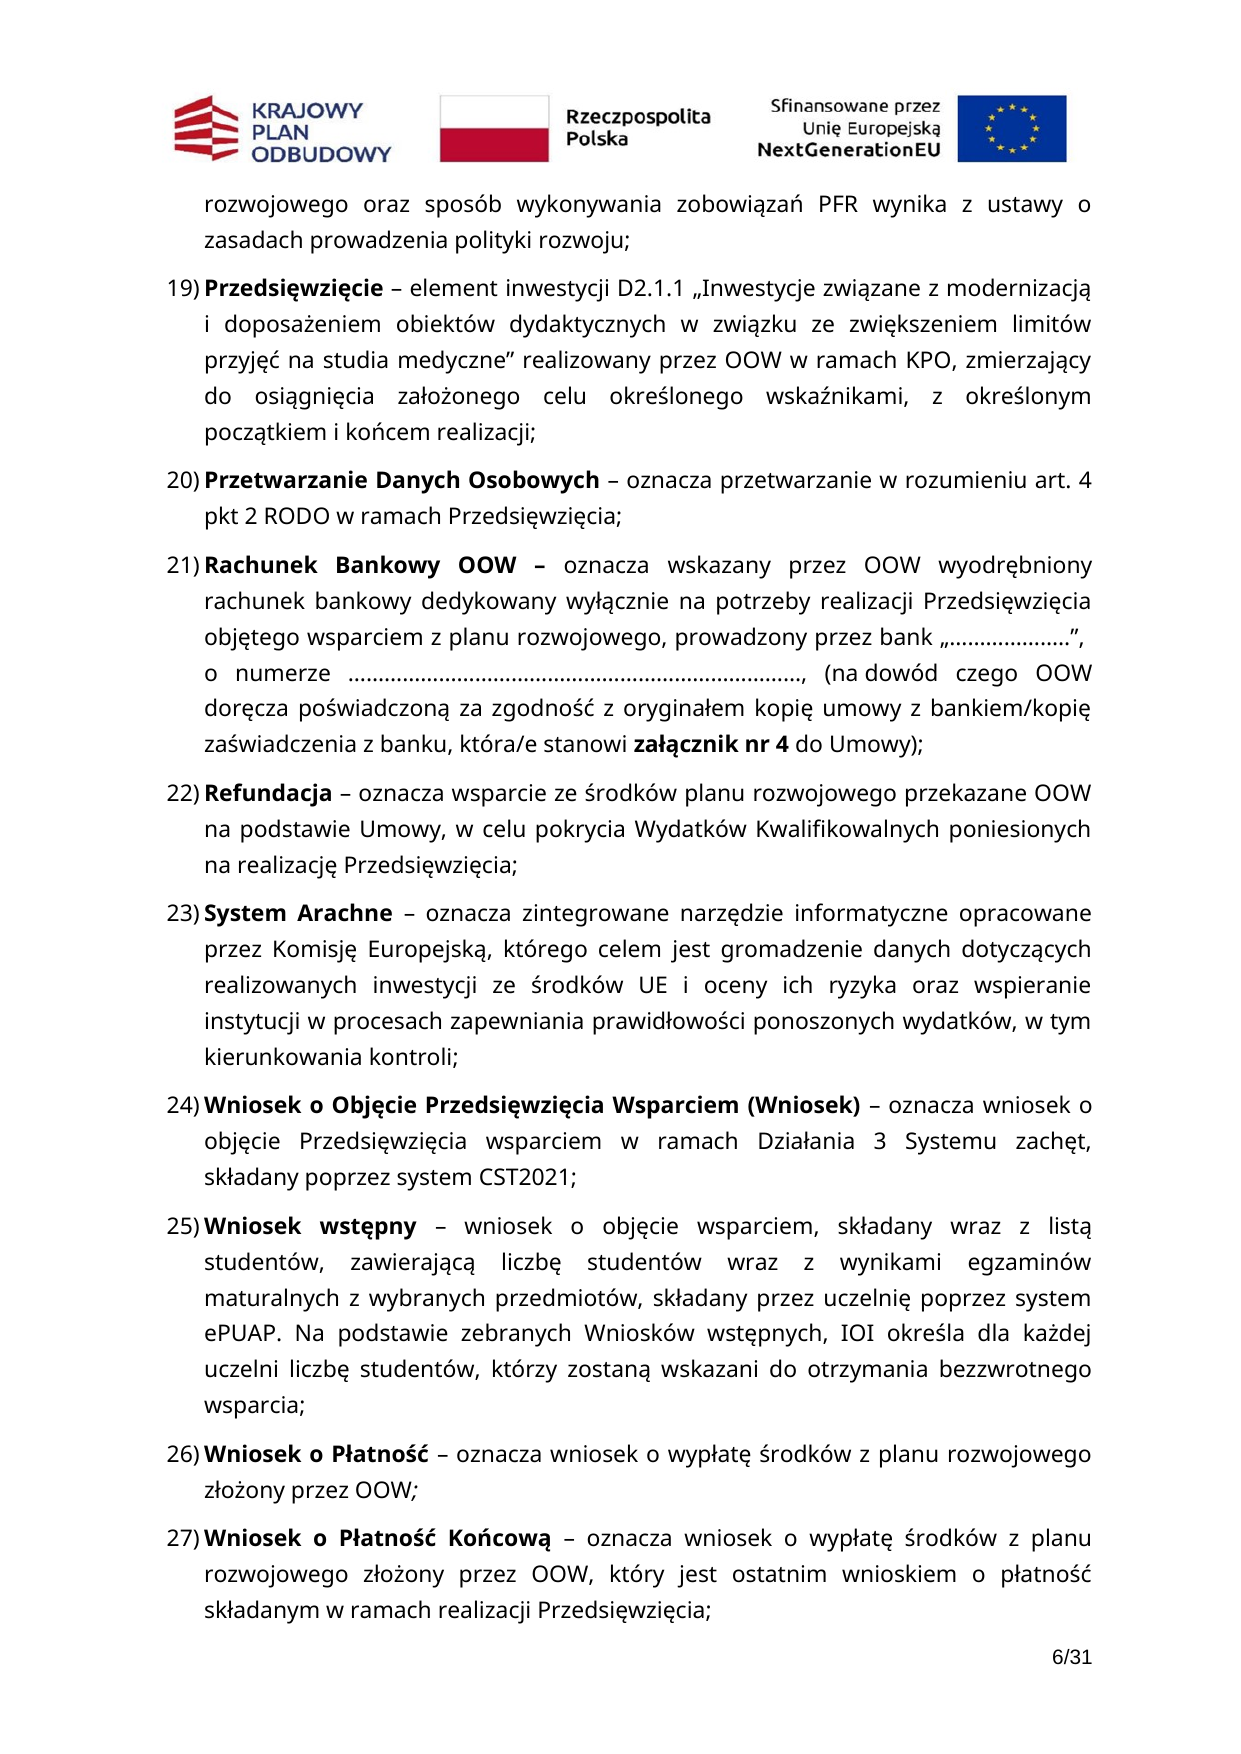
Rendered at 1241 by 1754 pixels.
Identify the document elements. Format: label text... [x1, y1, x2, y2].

list Przedsięwzięcie – element inwestycji D2.1.1 „Inwestycje związane z modernizacją i doposażeniem obiektów dydaktycznych w związku ze zwiększeniem limitów przyjęć na studia medyczne” realizowany przez OOW w ramach KPO, zmierzający do osiągnięcia założonego celu określonego wskaźnikami, z określonym początkiem i końcem realizacji; [166, 272, 1092, 447]
picture [147, 73, 1079, 188]
list Wniosek o Objęcie Przedsięwzięcia Wsparciem (Wniosek) – oznacza wniosek o objęcie Przedsięwzięcia wsparciem w ramach Działania 3 Systemu zachęt, składany poprzez system CST2021; [166, 1089, 1092, 1192]
list Rachunek Bankowy OOW – oznacza wskazany przez OOW wyodrębniony rachunek bankowy dedykowany wyłącznie na potrzeby realizacji Przedsięwzięcia objętego wsparciem z planu rozwojowego, prowadzony przez bank „………………..”, o numerze …………………………………………………………………, (na dowód czego OOW doręcza poświadczoną za zgodność z oryginałem kopię umowy z bankiem/kopię zaświadczenia z banku, która/e stanowi załącznik nr 4 do Umowy); [166, 549, 1092, 759]
list Wniosek wstępny – wniosek o objęcie wsparciem, składany wraz z listą studentów, zawierającą liczbę studentów wraz z wynikami egzaminów maturalnych z wybranych przedmiotów, składany przez uczelnię poprzez system ePUAP. Na podstawie zebranych Wniosków wstępnych, IOI określa dla każdej uczelni liczbę studentów, którzy zostaną wskazani do otrzymania bezzwrotnego wsparcia; [166, 1209, 1092, 1421]
list Wniosek o Płatność Końcową – oznacza wniosek o wypłatę środków z planu rozwojowego złożony przez OOW, który jest ostatnim wnioskiem o płatność składanym w ramach realizacji Przedsięwzięcia; [166, 1522, 1092, 1625]
list Przetwarzanie Danych Osobowych – oznacza przetwarzanie w rozumieniu art. 4 pkt 2 RODO w ramach Przedsięwzięcia; [166, 464, 1092, 531]
list System Arachne – oznacza zintegrowane narzędzie informatyczne opracowane przez Komisję Europejską, którego celem jest gromadzenie danych dotyczących realizowanych inwestycji ze środków UE i oceny ich ryzyka oraz wspieranie instytucji w procesach zapewniania prawidłowości ponoszonych wydatków, w tym kierunkowania kontroli; [166, 897, 1092, 1072]
list Wniosek o Płatność – oznacza wniosek o wypłatę środków z planu rozwojowego złożony przez OOW; [166, 1438, 1092, 1505]
list Refundacja – oznacza wsparcie ze środków planu rozwojowego przekazane OOW na podstawie Umowy, w celu pokrycia Wydatków Kwalifikowalnych poniesionych na realizację Przedsięwzięcia; [166, 777, 1092, 880]
